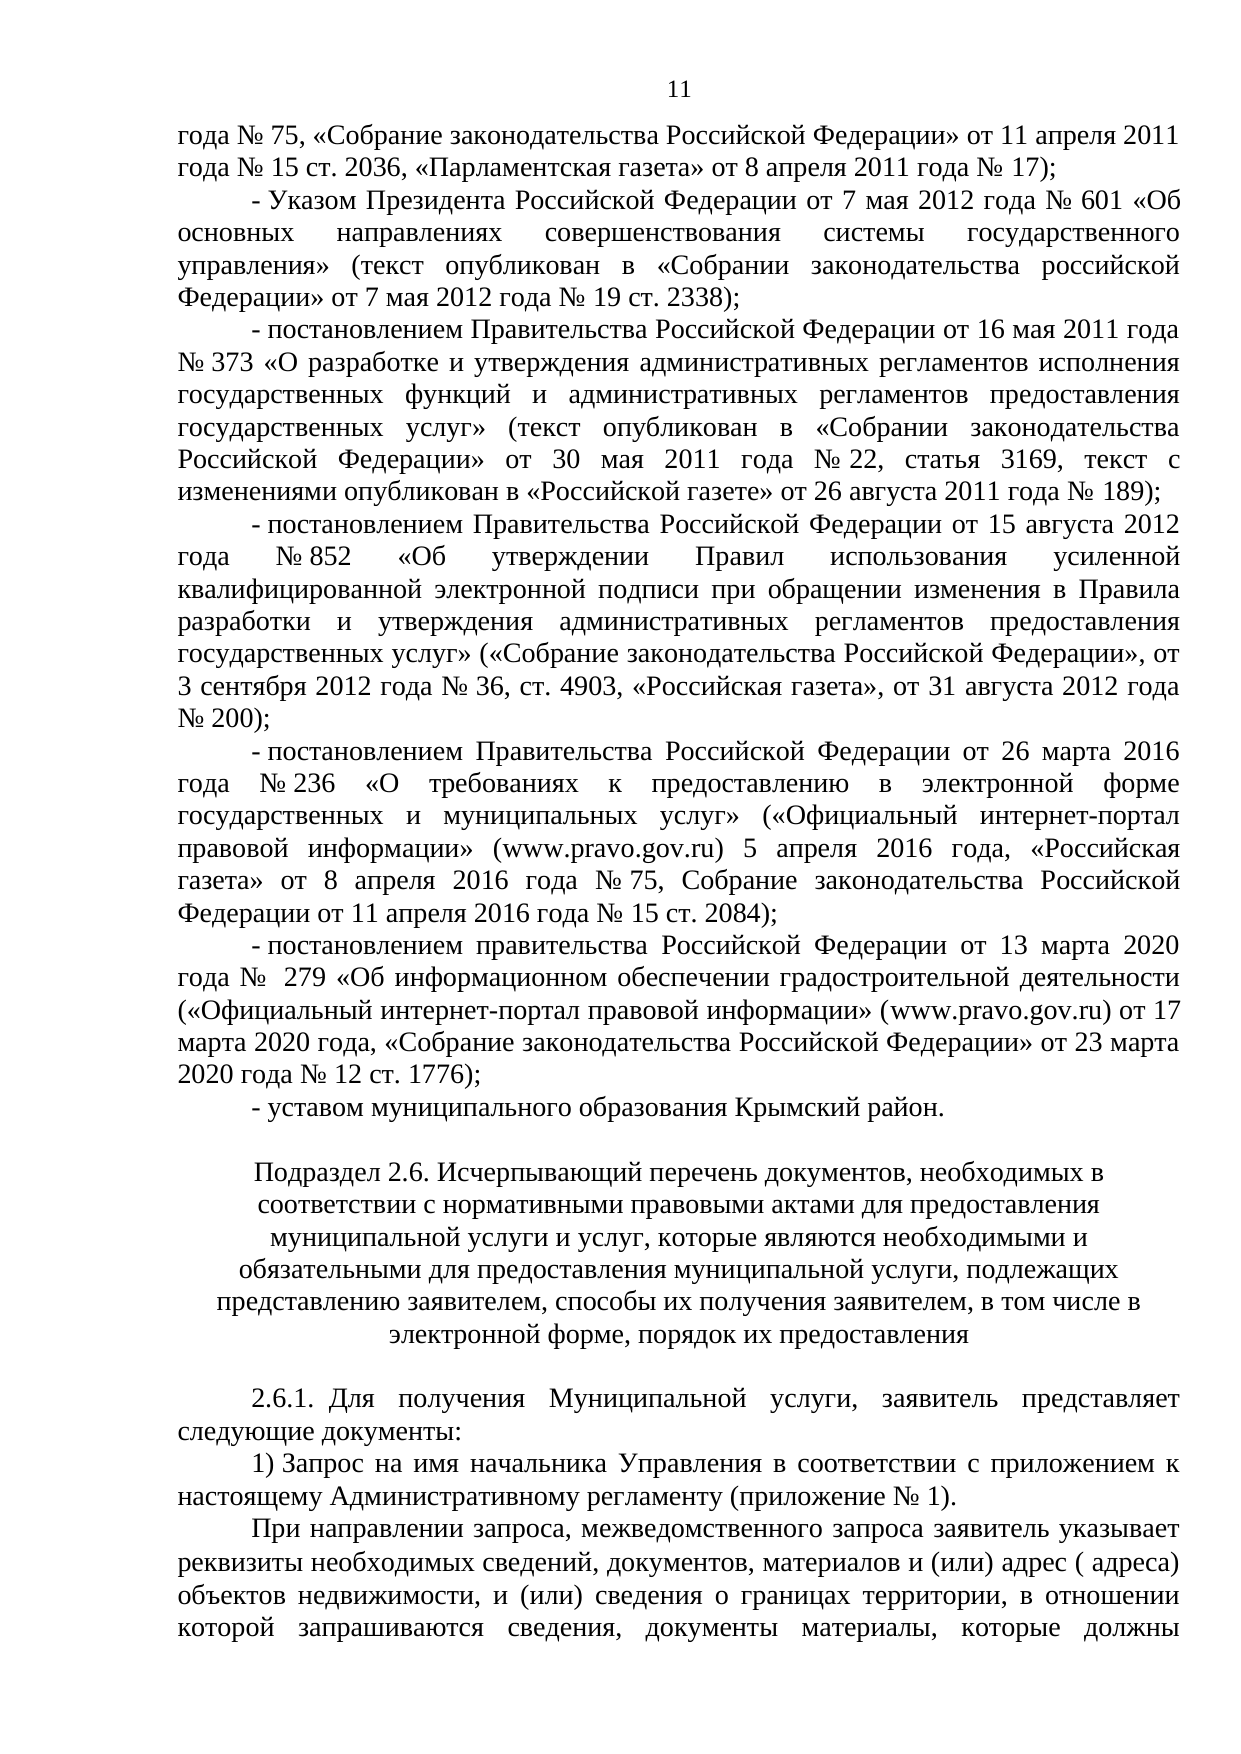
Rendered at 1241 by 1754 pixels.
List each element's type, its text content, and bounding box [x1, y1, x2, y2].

text - Указом Президента Российской Федерации от 7 мая 2012 года № 601 «Об основных направлениях совершенствования системы государственного управления» (текст опубликован в «Собрании законодательства российской Федерации» от 7 мая 2012 года № 19 ст. 2338); [177, 183, 1181, 312]
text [177, 118, 1181, 183]
text Подраздел 2.6. Исчерпывающий перечень документов, необходимых в соответствии с нормативными правовыми актами для предоставления муниципальной услуги и услуг, которые являются необходимыми и обязательными для предоставления муниципальной услуги, подлежащих представлению заявителем, способы их получения заявителем, в том числе в электронной форме, порядок их предоставления [177, 1155, 1181, 1349]
text - постановлением Правительства Российской Федерации от 26 марта 2016 года № 236 «О требованиях к предоставлению в электронной форме государственных и муниципальных услуг» («Официальный интернет-портал правовой информации» (www.pravo.gov.ru) 5 апреля 2016 года, «Российская газета» от 8 апреля 2016 года № 75, Собрание законодательства Российской Федерации от 11 апреля 2016 года № 15 ст. 2084); [177, 734, 1181, 928]
text - постановлением Правительства Российской Федерации от 15 августа 2012 года № 852 «Об утверждении Правил использования усиленной квалифицированной электронной подписи при обращении изменения в Правила разработки и утверждения административных регламентов предоставления государственных услуг» («Собрание законодательства Российской Федерации», от 3 сентября 2012 года № 36, ст. 4903, «Российская газета», от 31 августа 2012 года № 200); [177, 507, 1181, 734]
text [177, 1511, 1181, 1643]
text - постановлением Правительства Российской Федерации от 16 мая 2011 года № 373 «О разработке и утверждения административных регламентов исполнения государственных функций и административных регламентов предоставления государственных услуг» (текст опубликован в «Собрании законодательства Российской Федерации» от 30 мая 2011 года № 22, статья 3169, текст с изменениями опубликован в «Российской газете» от 26 августа 2011 года № 189); [177, 312, 1181, 507]
text 2.6.1. Для получения Муниципальной услуги, заявитель представляет следующие документы: [177, 1382, 1181, 1446]
text 1) Запрос на имя начальника Управления в соответствии с приложением к настоящему Административному регламенту (приложение № 1). [177, 1446, 1181, 1511]
text - уставом муниципального образования Крымский район. [177, 1090, 1181, 1122]
text - постановлением правительства Российской Федерации от 13 марта 2020 года № 279 «Об информационном обеспечении градостроительной деятельности («Официальный интернет-портал правовой информации» (www.pravo.gov.ru) от 17 марта 2020 года, «Собрание законодательства Российской Федерации» от 23 марта 2020 года № 12 ст. 1776); [177, 928, 1181, 1090]
